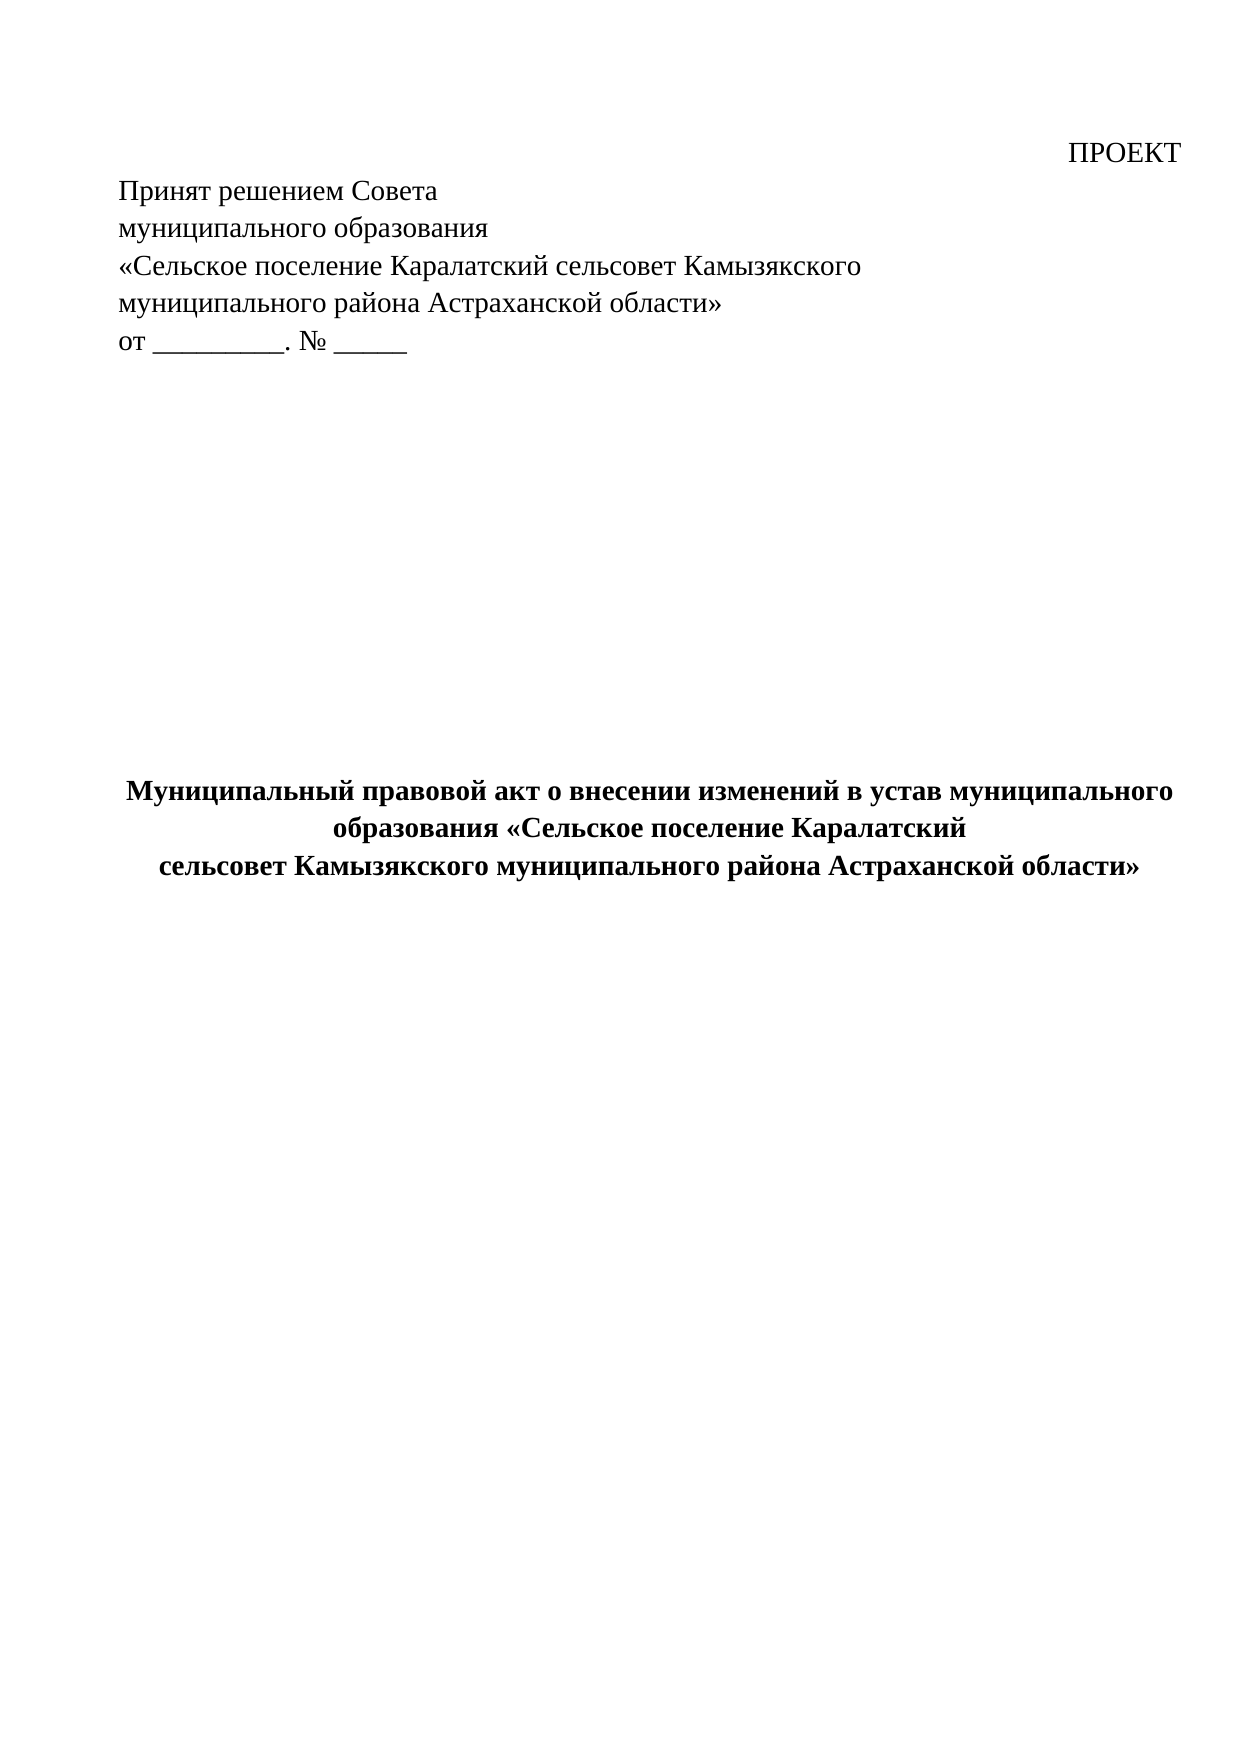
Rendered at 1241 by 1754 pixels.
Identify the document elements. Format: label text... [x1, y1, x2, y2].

text от _________. № _____ [118, 320, 1181, 358]
text ПРОЕКТ [118, 133, 1181, 170]
text Принят решением Совета [118, 170, 1181, 208]
text Муниципальный правовой акт о внесении изменений в устав муниципального образования «Сельское поселение Каралатский [118, 770, 1181, 845]
text «Сельское поселение Каралатский сельсовет Камызякского [118, 245, 1181, 283]
text сельсовет Камызякского муниципального района Астраханской области» [118, 845, 1181, 883]
text муниципального образования [118, 208, 1181, 245]
text муниципального района Астраханской области» [118, 283, 1181, 320]
